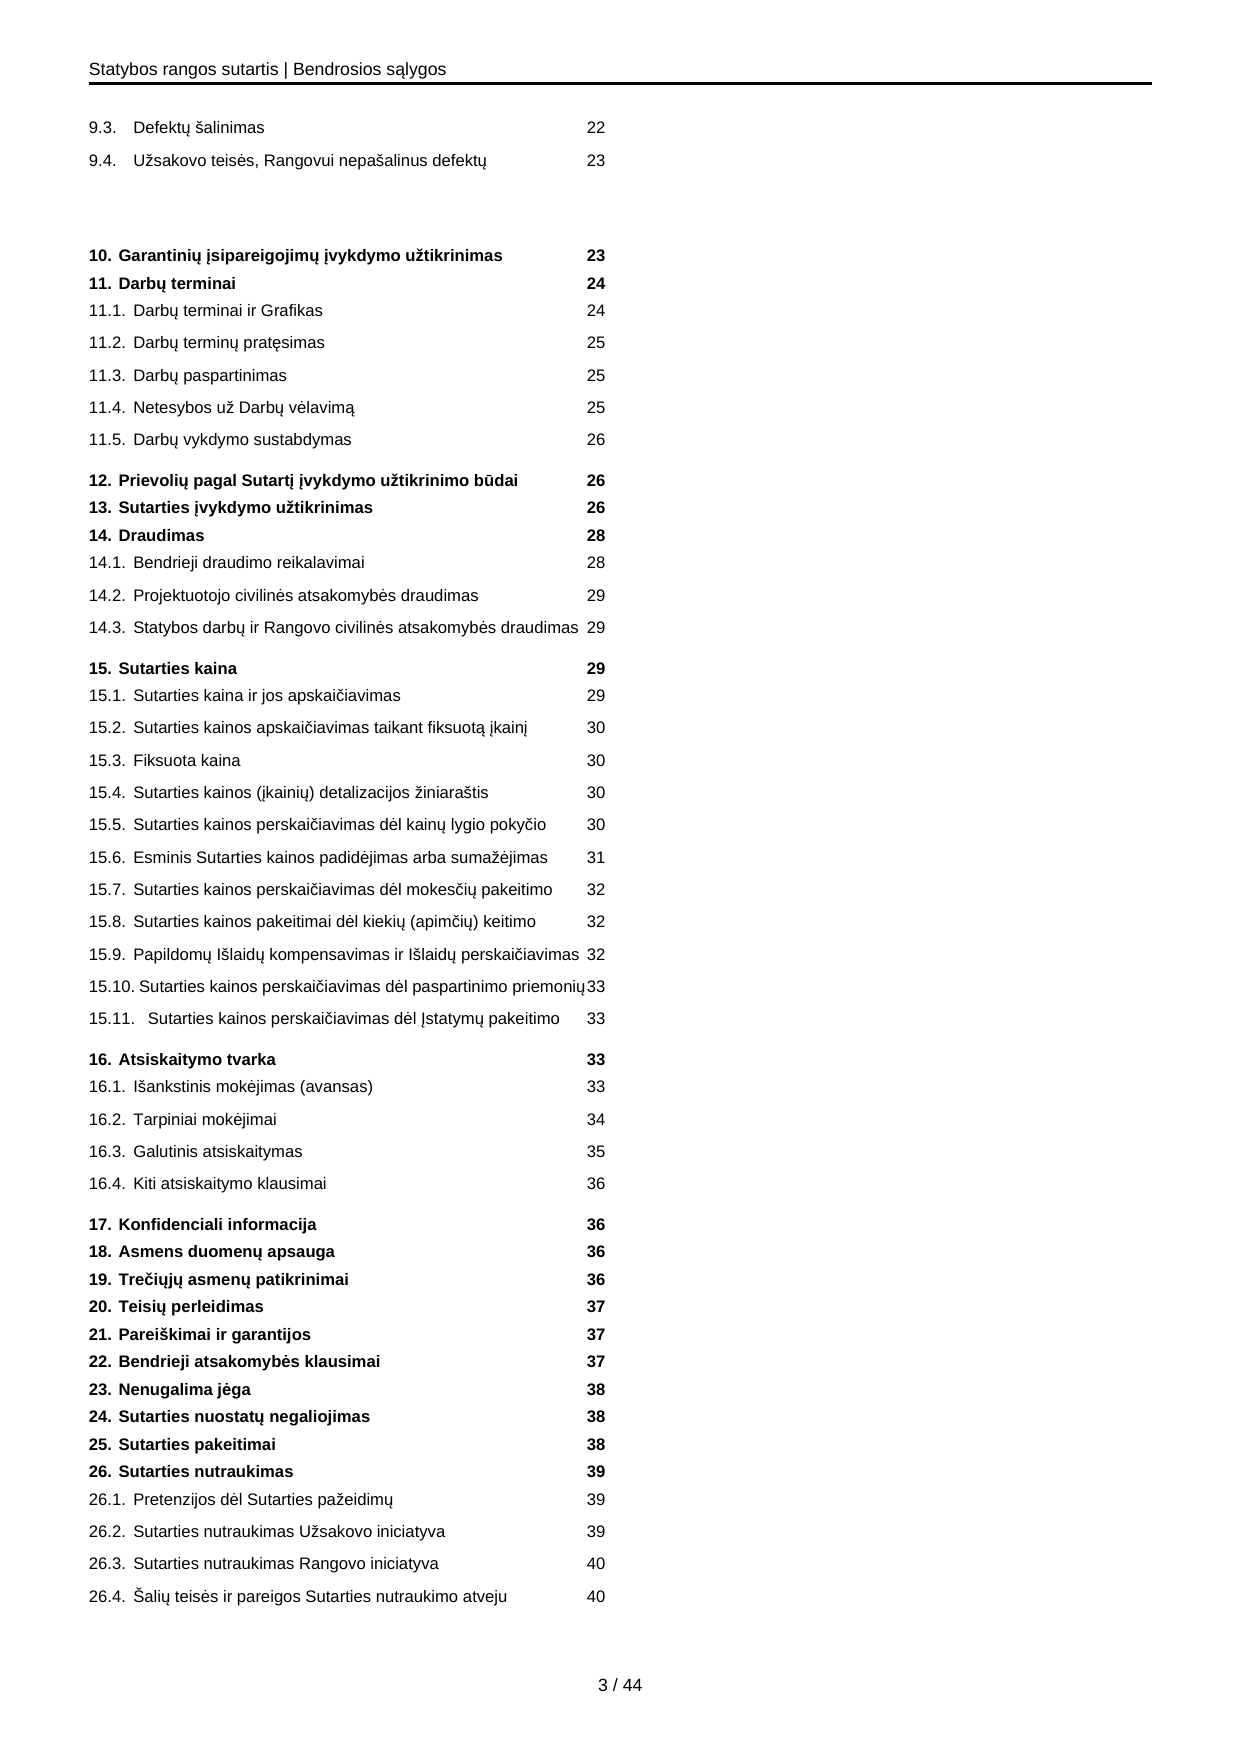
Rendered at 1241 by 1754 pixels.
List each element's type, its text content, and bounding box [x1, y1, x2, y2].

text 14.2. Projektuotojo civilinės atsakomybės draudimas 29 [89, 586, 1152, 605]
text 15.5. Sutarties kainos perskaičiavimas dėl kainų lygio pokyčio 30 [89, 815, 1152, 834]
text 15.1. Sutarties kaina ir jos apskaičiavimas 29 [89, 686, 1152, 705]
text 25. Sutarties pakeitimai 38 [89, 1434, 1152, 1454]
text 11. Darbų terminai 24 [89, 273, 1152, 293]
text 15.11. Sutarties kainos perskaičiavimas dėl Įstatymų pakeitimo 33 [89, 1009, 1152, 1028]
text 11.4. Netesybos už Darbų vėlavimą 25 [89, 398, 1152, 417]
text 12. Prievolių pagal Sutartį įvykdymo užtikrinimo būdai 26 [89, 471, 1152, 490]
text 18. Asmens duomenų apsauga 36 [89, 1242, 1152, 1261]
text 10. Garantinių įsipareigojimų įvykdymo užtikrinimas 23 [89, 246, 1152, 265]
text 16.2. Tarpiniai mokėjimai 34 [89, 1109, 1152, 1128]
text 26.3. Sutarties nutraukimas Rangovo iniciatyva 40 [89, 1554, 1152, 1573]
text 14. Draudimas 28 [89, 526, 1152, 545]
text 9.4. Užsakovo teisės, Rangovui nepašalinus defektų 23 [89, 150, 1152, 169]
text 13. Sutarties įvykdymo užtikrinimas 26 [89, 498, 1152, 517]
text 15.4. Sutarties kainos (įkainių) detalizacijos žiniaraštis 30 [89, 783, 1152, 802]
text 14.3. Statybos darbų ir Rangovo civilinės atsakomybės draudimas 29 [89, 618, 1152, 637]
text 11.5. Darbų vykdymo sustabdymas 26 [89, 430, 1152, 449]
text 16.1. Išankstinis mokėjimas (avansas) 33 [89, 1077, 1152, 1096]
text 19. Trečiųjų asmenų patikrinimai 36 [89, 1269, 1152, 1289]
text 20. Teisių perleidimas 37 [89, 1297, 1152, 1316]
text 22. Bendrieji atsakomybės klausimai 37 [89, 1352, 1152, 1371]
text 15.10. Sutarties kainos perskaičiavimas dėl paspartinimo priemonių 33 [89, 977, 1152, 996]
text 16.3. Galutinis atsiskaitymas 35 [89, 1142, 1152, 1161]
text 17. Konfidenciali informacija 36 [89, 1214, 1152, 1234]
text 23. Nenugalima jėga 38 [89, 1379, 1152, 1399]
text 15.8. Sutarties kainos pakeitimai dėl kiekių (apimčių) keitimo 32 [89, 912, 1152, 931]
text 15. Sutarties kaina 29 [89, 658, 1152, 678]
text 26.1. Pretenzijos dėl Sutarties pažeidimų 39 [89, 1489, 1152, 1509]
text 15.2. Sutarties kainos apskaičiavimas taikant fiksuotą įkainį 30 [89, 718, 1152, 737]
text 16. Atsiskaitymo tvarka 33 [89, 1049, 1152, 1069]
text 26.2. Sutarties nutraukimas Užsakovo iniciatyva 39 [89, 1522, 1152, 1541]
text 24. Sutarties nuostatų negaliojimas 38 [89, 1407, 1152, 1426]
text 14.1. Bendrieji draudimo reikalavimai 28 [89, 553, 1152, 572]
text 11.1. Darbų terminai ir Grafikas 24 [89, 301, 1152, 320]
text 11.2. Darbų terminų pratęsimas 25 [89, 333, 1152, 352]
text 15.3. Fiksuota kaina 30 [89, 751, 1152, 770]
text 15.9. Papildomų Išlaidų kompensavimas ir Išlaidų perskaičiavimas 32 [89, 944, 1152, 963]
text 26.4. Šalių teisės ir pareigos Sutarties nutraukimo atveju 40 [89, 1586, 1152, 1606]
text 9.3. Defektų šalinimas 22 [89, 118, 1152, 137]
text 26. Sutarties nutraukimas 39 [89, 1462, 1152, 1481]
text 15.6. Esminis Sutarties kainos padidėjimas arba sumažėjimas 31 [89, 847, 1152, 867]
text 11.3. Darbų paspartinimas 25 [89, 366, 1152, 385]
text 15.7. Sutarties kainos perskaičiavimas dėl mokesčių pakeitimo 32 [89, 880, 1152, 899]
text 21. Pareiškimai ir garantijos 37 [89, 1324, 1152, 1344]
text 16.4. Kiti atsiskaitymo klausimai 36 [89, 1174, 1152, 1193]
